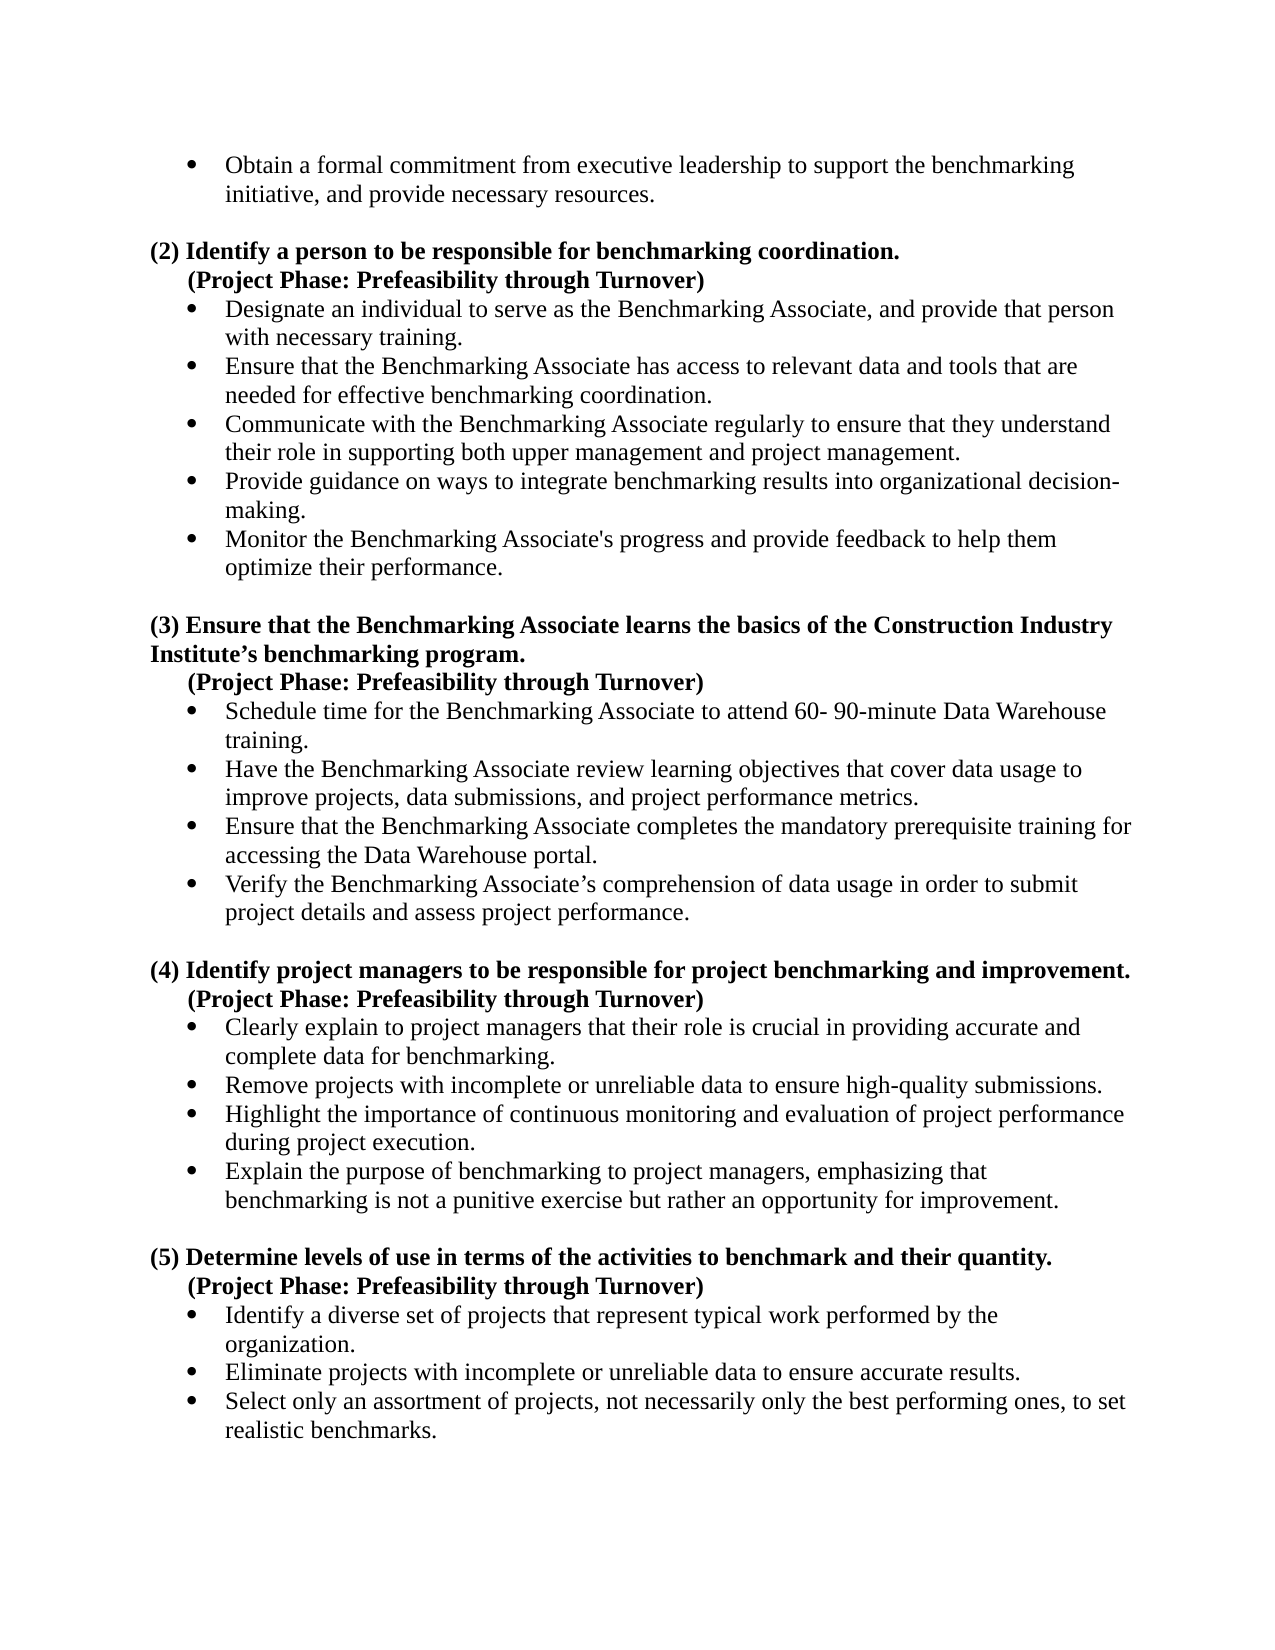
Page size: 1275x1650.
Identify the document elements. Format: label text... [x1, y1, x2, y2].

subtitle (4) Identify project managers to be responsible for project benchmarking and improvement. [150, 955, 1134, 984]
list Select only an assortment of projects, not necessarily only the best performing ones, to set realistic benchmarks. [187, 1386, 1134, 1444]
subtitle (2) Identify a person to be responsible for benchmarking coordination. [150, 236, 1134, 265]
list Verify the Benchmarking Associate’s comprehension of data usage in order to submit project details and assess project performance. [187, 869, 1134, 926]
subtitle (3) Ensure that the Benchmarking Associate learns the basics of the Construction Industry Institute’s benchmarking program. [150, 610, 1134, 667]
list Identify a diverse set of projects that represent typical work performed by the organization. [187, 1300, 1134, 1357]
list Ensure that the Benchmarking Associate completes the mandatory prerequisite training for accessing the Data Warehouse portal. [187, 811, 1134, 869]
list Remove projects with incomplete or unreliable data to ensure high-quality submissions. [187, 1070, 1134, 1099]
subtitle (Project Phase: Prefeasibility through Turnover) [150, 667, 1134, 696]
subtitle (5) Determine levels of use in terms of the activities to benchmark and their quantity. [150, 1242, 1134, 1271]
list Have the Benchmarking Associate review learning objectives that cover data usage to improve projects, data submissions, and project performance metrics. [187, 754, 1134, 811]
list Schedule time for the Benchmarking Associate to attend 60- 90-minute Data Warehouse training. [187, 696, 1134, 754]
list Eliminate projects with incomplete or unreliable data to ensure accurate results. [187, 1357, 1134, 1386]
subtitle (Project Phase: Prefeasibility through Turnover) [150, 265, 1134, 294]
list Highlight the importance of continuous monitoring and evaluation of project performance during project execution. [187, 1099, 1134, 1156]
list Ensure that the Benchmarking Associate has access to relevant data and tools that are needed for effective benchmarking coordination. [187, 351, 1134, 409]
list Obtain a formal commitment from executive leadership to support the benchmarking initiative, and provide necessary resources. [187, 150, 1134, 207]
subtitle (Project Phase: Prefeasibility through Turnover) [150, 1271, 1134, 1300]
list Communicate with the Benchmarking Associate regularly to ensure that they understand their role in supporting both upper management and project management. [187, 409, 1134, 466]
list Clearly explain to project managers that their role is crucial in providing accurate and complete data for benchmarking. [187, 1012, 1134, 1070]
list Provide guidance on ways to integrate benchmarking results into organizational decision-making. [187, 466, 1134, 524]
list Designate an individual to serve as the Benchmarking Associate, and provide that person with necessary training. [187, 294, 1134, 351]
subtitle (Project Phase: Prefeasibility through Turnover) [150, 984, 1134, 1012]
list Monitor the Benchmarking Associate's progress and provide feedback to help them optimize their performance. [187, 524, 1134, 581]
list Explain the purpose of benchmarking to project managers, emphasizing that benchmarking is not a punitive exercise but rather an opportunity for improvement. [187, 1156, 1134, 1214]
